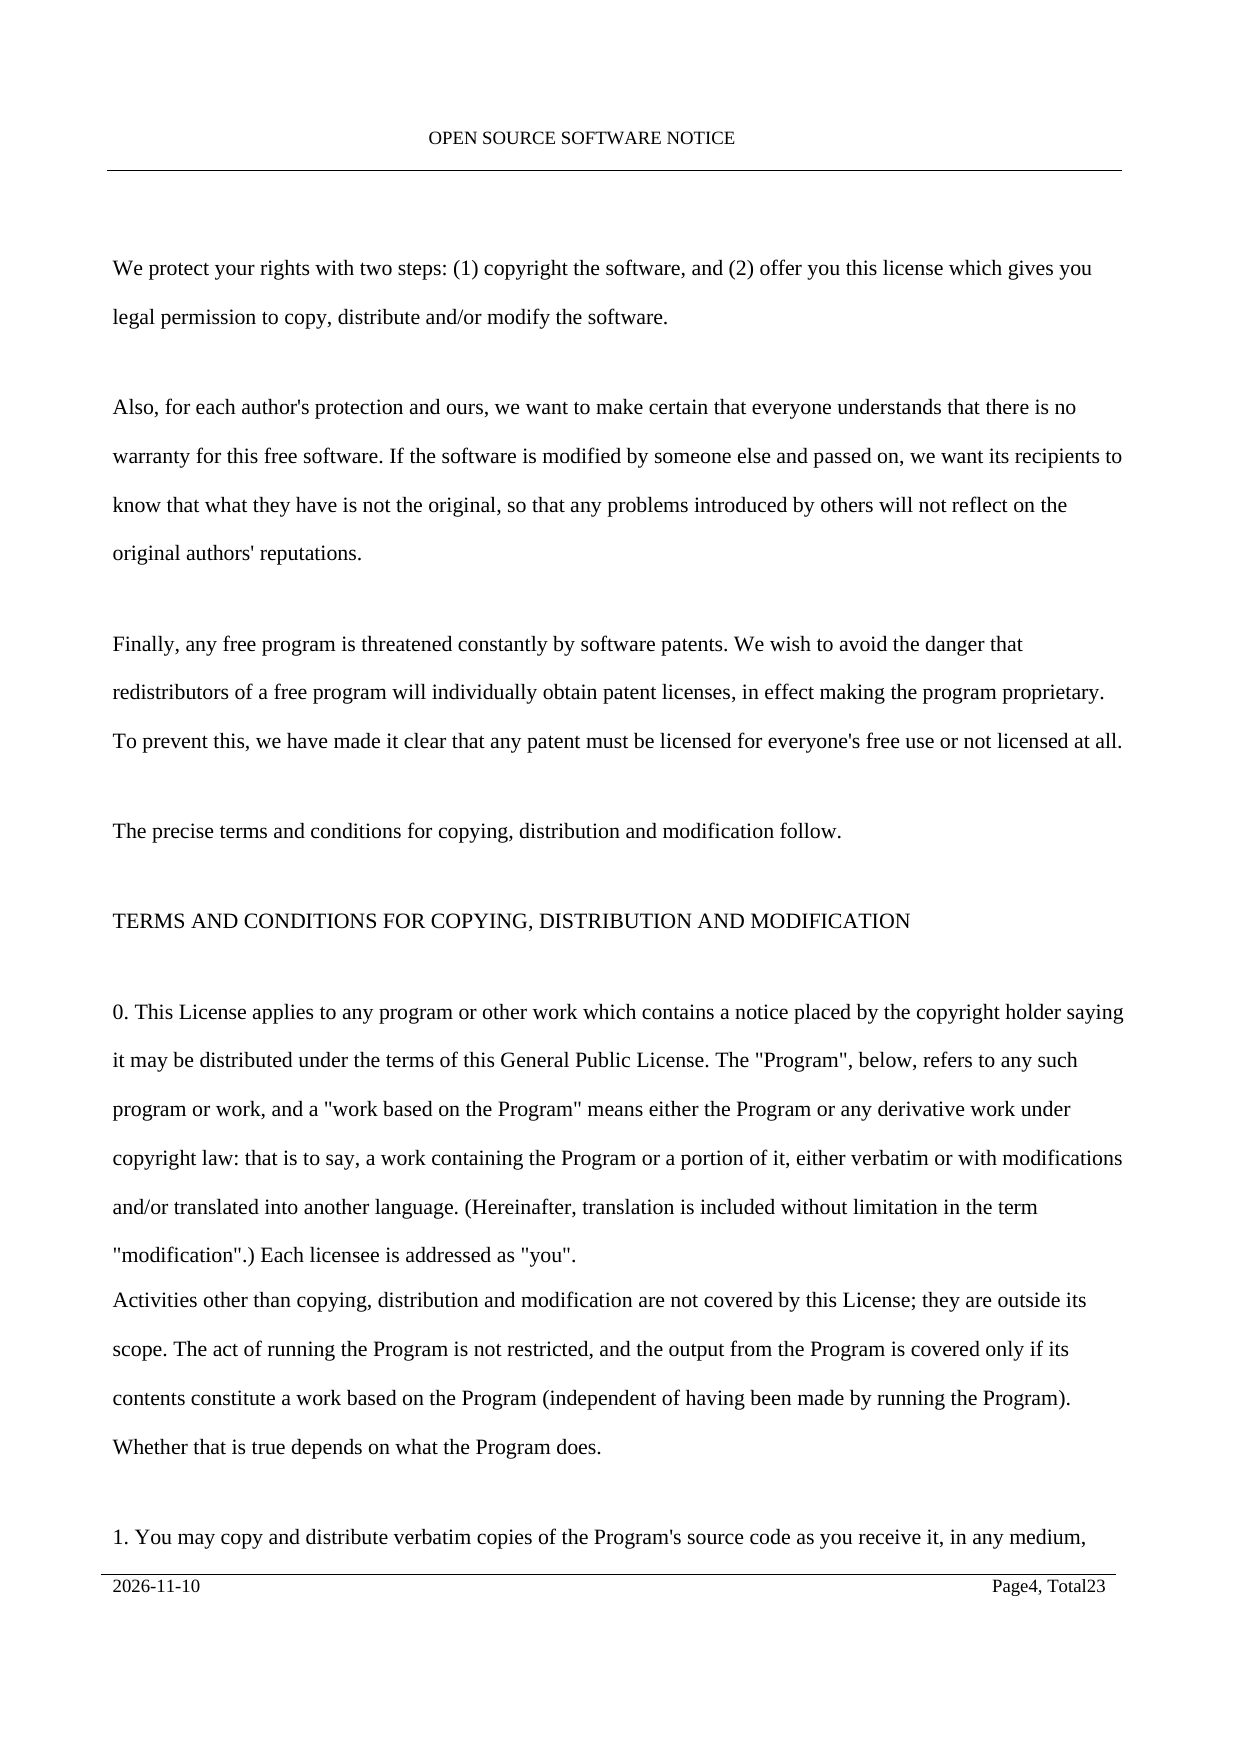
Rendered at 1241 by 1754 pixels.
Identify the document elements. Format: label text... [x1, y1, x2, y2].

text We protect your rights with two steps: (1) copyright the software, and (2) offer you this license which gives you legal permission to copy, distribute and/or modify the software. [112, 251, 1128, 333]
text 0. This License applies to any program or other work which contains a notice placed by the copyright holder saying it may be distributed under the terms of this General Public License. The "Program", below, refers to any such program or work, and a "work based on the Program" means either the Program or any derivative work under copyright law: that is to say, a work containing the Program or a portion of it, either verbatim or with modifications and/or translated into another language. (Hereinafter, translation is included without limitation in the term "modification".) Each licensee is addressed as "you". [112, 995, 1128, 1271]
text Finally, any free program is threatened constantly by software patents. We wish to avoid the danger that redistributors of a free program will individually obtain patent licenses, in effect making the program proprietary. To prevent this, we have made it clear that any patent must be licensed for everyone's free use or not licensed at all. [112, 627, 1128, 757]
text TERMS AND CONDITIONS FOR COPYING, DISTRIBUTION AND MODIFICATION [112, 905, 1128, 937]
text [112, 1520, 1128, 1553]
text The precise terms and conditions for copying, distribution and modification follow. [112, 814, 1128, 847]
text Also, for each author's protection and ours, we want to make certain that everyone understands that there is no warranty for this free software. If the software is modified by someone else and passed on, we want its recipients to know that what they have is not the original, so that any problems introduced by others will not reflect on the original authors' reputations. [112, 390, 1128, 569]
text Activities other than copying, distribution and modification are not covered by this License; they are outside its scope. The act of running the Program is not restricted, and the output from the Program is covered only if its contents constitute a work based on the Program (independent of having been made by running the Program). Whether that is true depends on what the Program does. [112, 1284, 1128, 1463]
